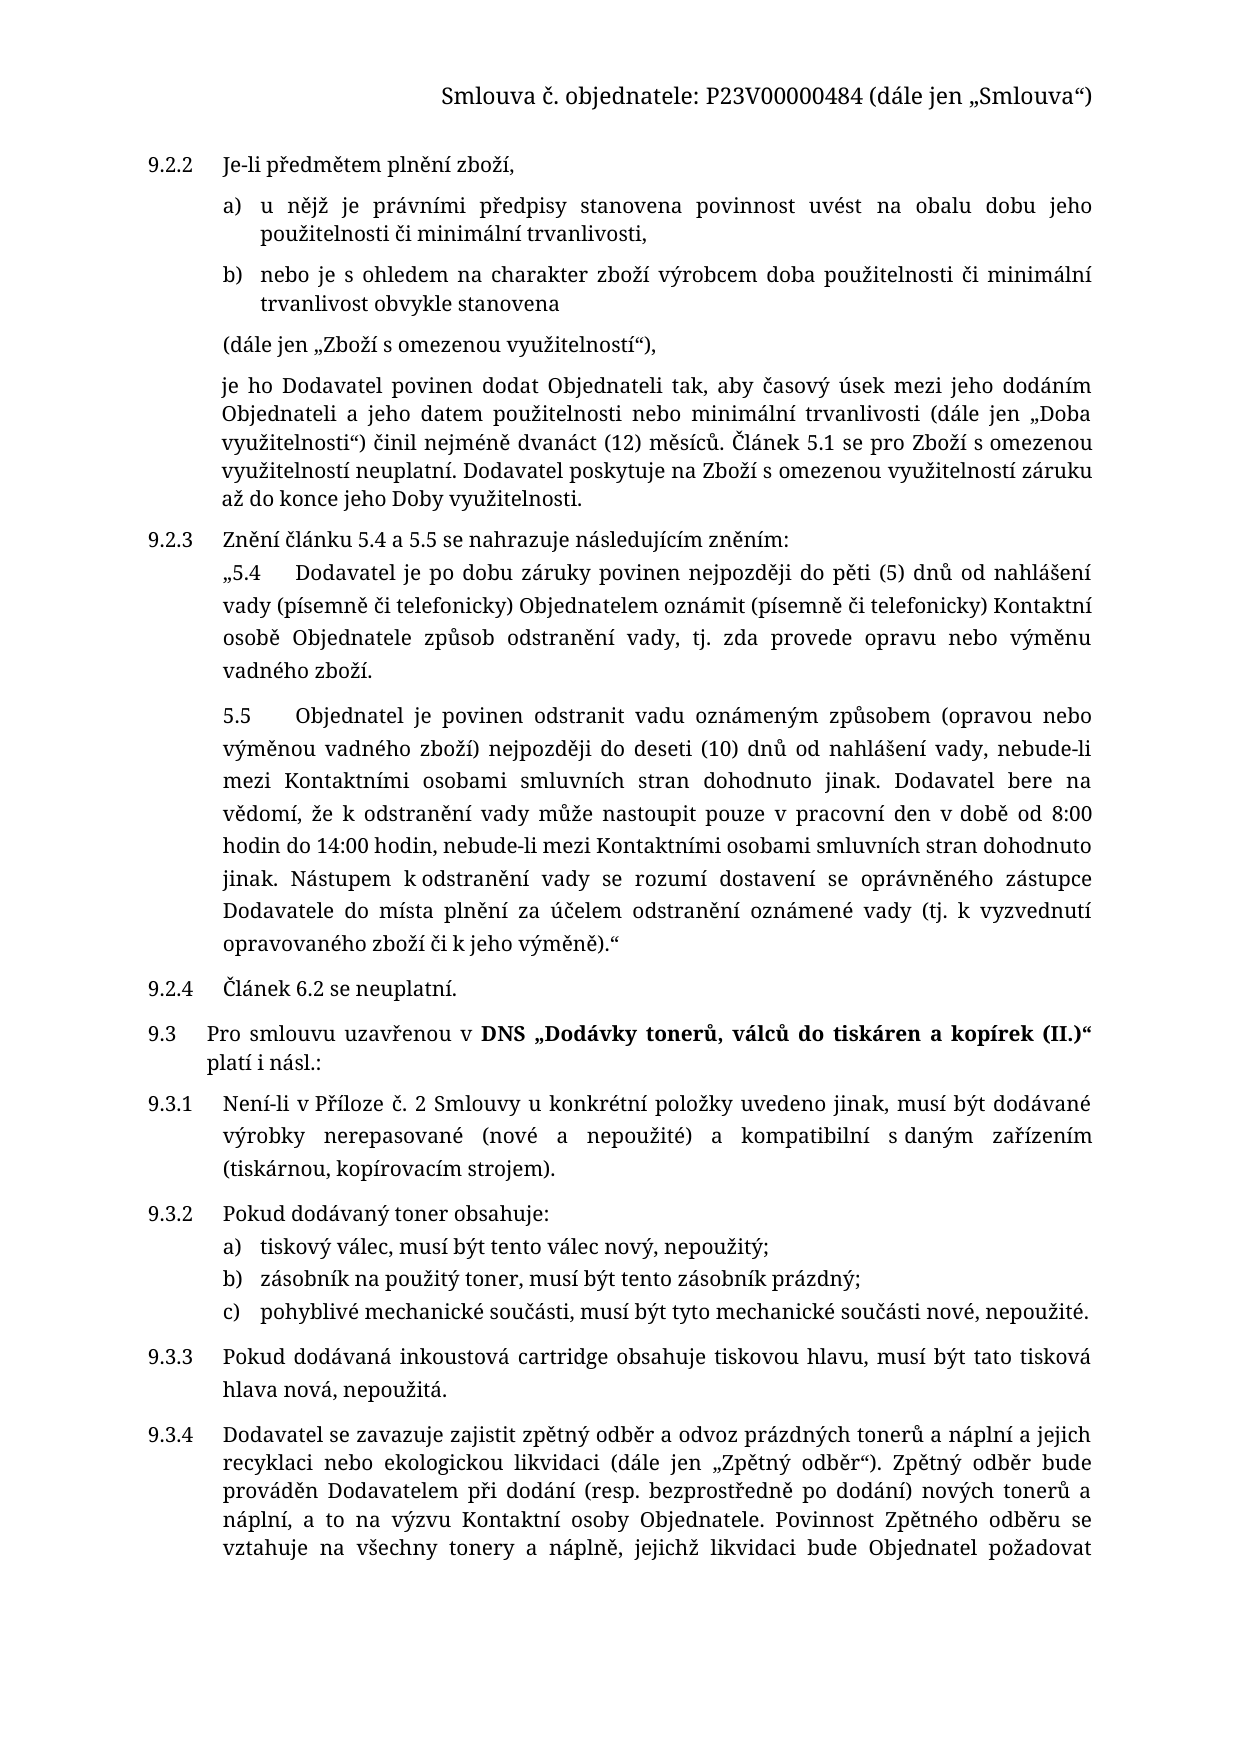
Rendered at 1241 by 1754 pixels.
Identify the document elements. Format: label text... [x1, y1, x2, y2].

list pohyblivé mechanické součásti, musí být tyto mechanické součásti nové, nepoužité. [223, 1297, 1093, 1325]
list Pro smlouvu uzavřenou v DNS „Dodávky tonerů, válců do tiskáren a kopírek (II.)“ platí i násl.: [148, 1019, 1093, 1076]
list zásobník na použitý toner, musí být tento zásobník prázdný; [223, 1264, 1093, 1293]
list Není-li v Příloze č. 2 Smlouvy u konkrétní položky uvedeno jinak, musí být dodávané výrobky nerepasované (nové a nepoužité) a kompatibilní s daným zařízením (tiskárnou, kopírovacím strojem). [148, 1089, 1093, 1182]
list 5.5 Objednatel je povinen odstranit vadu oznámeným způsobem (opravou nebo výměnou vadného zboží) nejpozději do deseti (10) dnů od nahlášení vady, nebude-li mezi Kontaktními osobami smluvních stran dohodnuto jinak. Dodavatel bere na vědomí, že k odstranění vady může nastoupit pouze v pracovní den v době od 8:00 hodin do 14:00 hodin, nebude-li mezi Kontaktními osobami smluvních stran dohodnuto jinak. Nástupem k odstranění vady se rozumí dostavení se oprávněného zástupce Dodavatele do místa plnění za účelem odstranění oznámené vady (tj. k vyzvednutí opravovaného zboží či k jeho výměně).“ [223, 701, 1093, 958]
list Znění článku 5.4 a 5.5 se nahrazuje následujícím zněním: [148, 526, 1093, 554]
list nebo je s ohledem na charakter zboží výrobcem doba použitelnosti či minimální trvanlivost obvykle stanovena [223, 261, 1093, 317]
list u nějž je právními předpisy stanovena povinnost uvést na obalu dobu jeho použitelnosti či minimální trvanlivosti, [223, 191, 1093, 248]
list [148, 1420, 1093, 1562]
list Pokud dodávaný toner obsahuje: [148, 1199, 1093, 1228]
text je ho Dodavatel povinen dodat Objednateli tak, aby časový úsek mezi jeho dodáním Objednateli a jeho datem použitelnosti nebo minimální trvanlivosti (dále jen „Doba využitelnosti“) činil nejméně dvanáct (12) měsíců. Článek 5.1 se pro Zboží s omezenou využitelností neuplatní. Dodavatel poskytuje na Zboží s omezenou využitelností záruku až do konce jeho Doby využitelnosti. [221, 371, 1093, 513]
list Pokud dodávaná inkoustová cartridge obsahuje tiskovou hlavu, musí být tato tisková hlava nová, nepoužitá. [148, 1342, 1093, 1403]
list tiskový válec, musí být tento válec nový, nepoužitý; [223, 1232, 1093, 1260]
list Článek 6.2 se neuplatní. [148, 974, 1093, 1003]
text (dále jen „Zboží s omezenou využitelností“), [223, 330, 1093, 358]
list Je-li předmětem plnění zboží, [148, 150, 1093, 179]
list „5.4 Dodavatel je po dobu záruky povinen nejpozději do pěti (5) dnů od nahlášení vady (písemně či telefonicky) Objednatelem oznámit (písemně či telefonicky) Kontaktní osobě Objednatele způsob odstranění vady, tj. zda provede opravu nebo výměnu vadného zboží. [223, 558, 1093, 684]
